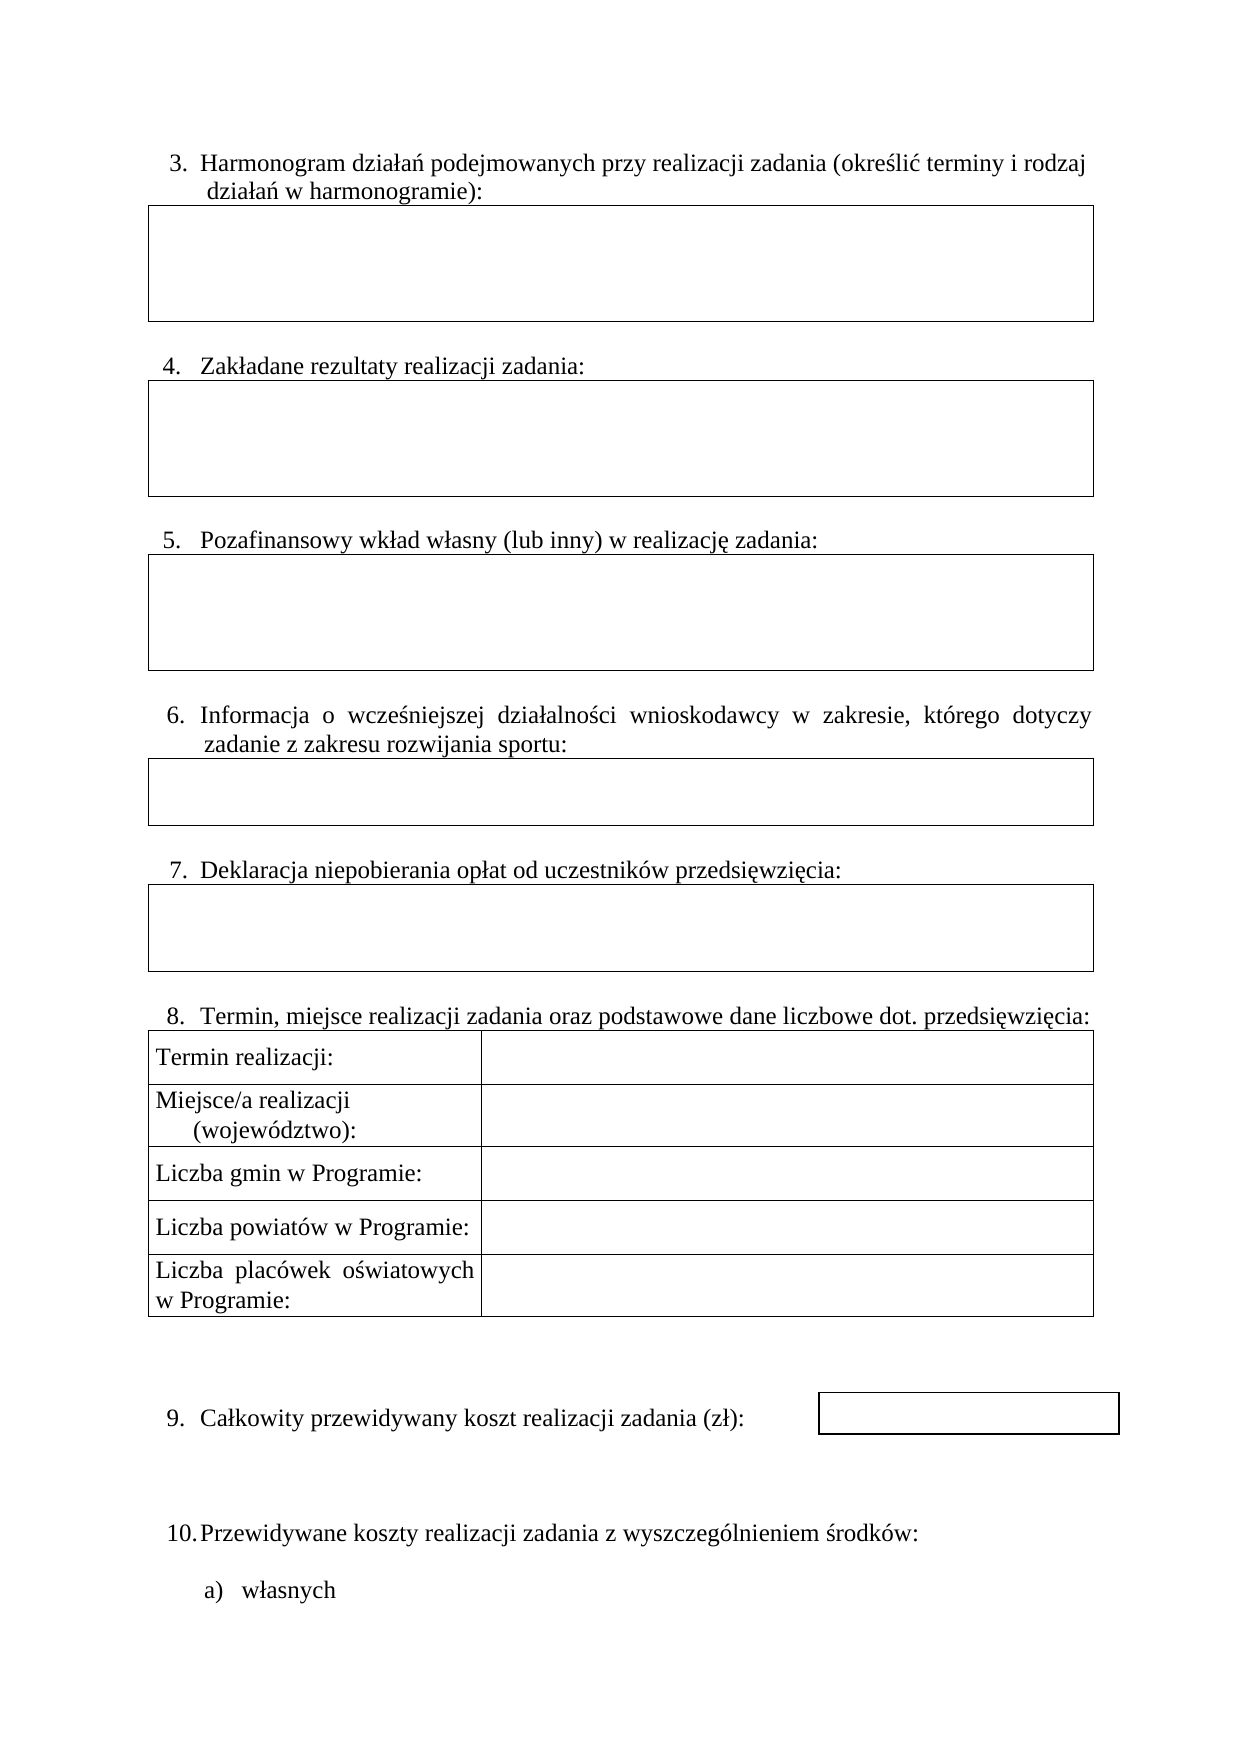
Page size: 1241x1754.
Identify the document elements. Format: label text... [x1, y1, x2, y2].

table_cell [482, 1201, 1093, 1254]
list Deklaracja niepobierania opłat od uczestników przedsięwzięcia: [169, 855, 1093, 884]
list Informacja o wcześniejszej działalności wnioskodawcy w zakresie, którego dotyczy zadanie z zakresu rozwijania sportu: [166, 700, 1093, 758]
table_cell [482, 1255, 1093, 1316]
table_cell [482, 1085, 1093, 1146]
table_header [149, 206, 1093, 321]
table_cell [482, 1147, 1093, 1200]
table_header Termin realizacji: [149, 1031, 481, 1084]
table_header [149, 759, 1093, 825]
list Termin, miejsce realizacji zadania oraz podstawowe dane liczbowe dot. przedsięwzięcia: [166, 1001, 1093, 1029]
list Pozafinansowy wkład własny (lub inny) w realizację zadania: [162, 526, 1093, 554]
list Całkowity przewidywany koszt realizacji zadania (zł): [166, 1403, 818, 1432]
table_cell Liczba gmin w Programie: [149, 1147, 481, 1200]
table_cell Liczba placówek oświatowych w Programie: [149, 1255, 481, 1316]
list Zakładane rezultaty realizacji zadania: [162, 351, 1093, 380]
table_header [149, 555, 1093, 670]
table_header [149, 381, 1093, 496]
table_header [149, 885, 1093, 971]
list Przewidywane koszty realizacji zadania z wyszczególnieniem środków: [166, 1518, 1093, 1547]
table_header [482, 1031, 1093, 1084]
list Harmonogram działań podejmowanych przy realizacji zadania (określić terminy i rodzaj działań w harmonogramie): [169, 148, 1093, 205]
list własnych [204, 1576, 1093, 1604]
table_cell Liczba powiatów w Programie: [149, 1201, 481, 1254]
table_cell Miejsce/a realizacji (województwo): [149, 1085, 481, 1146]
